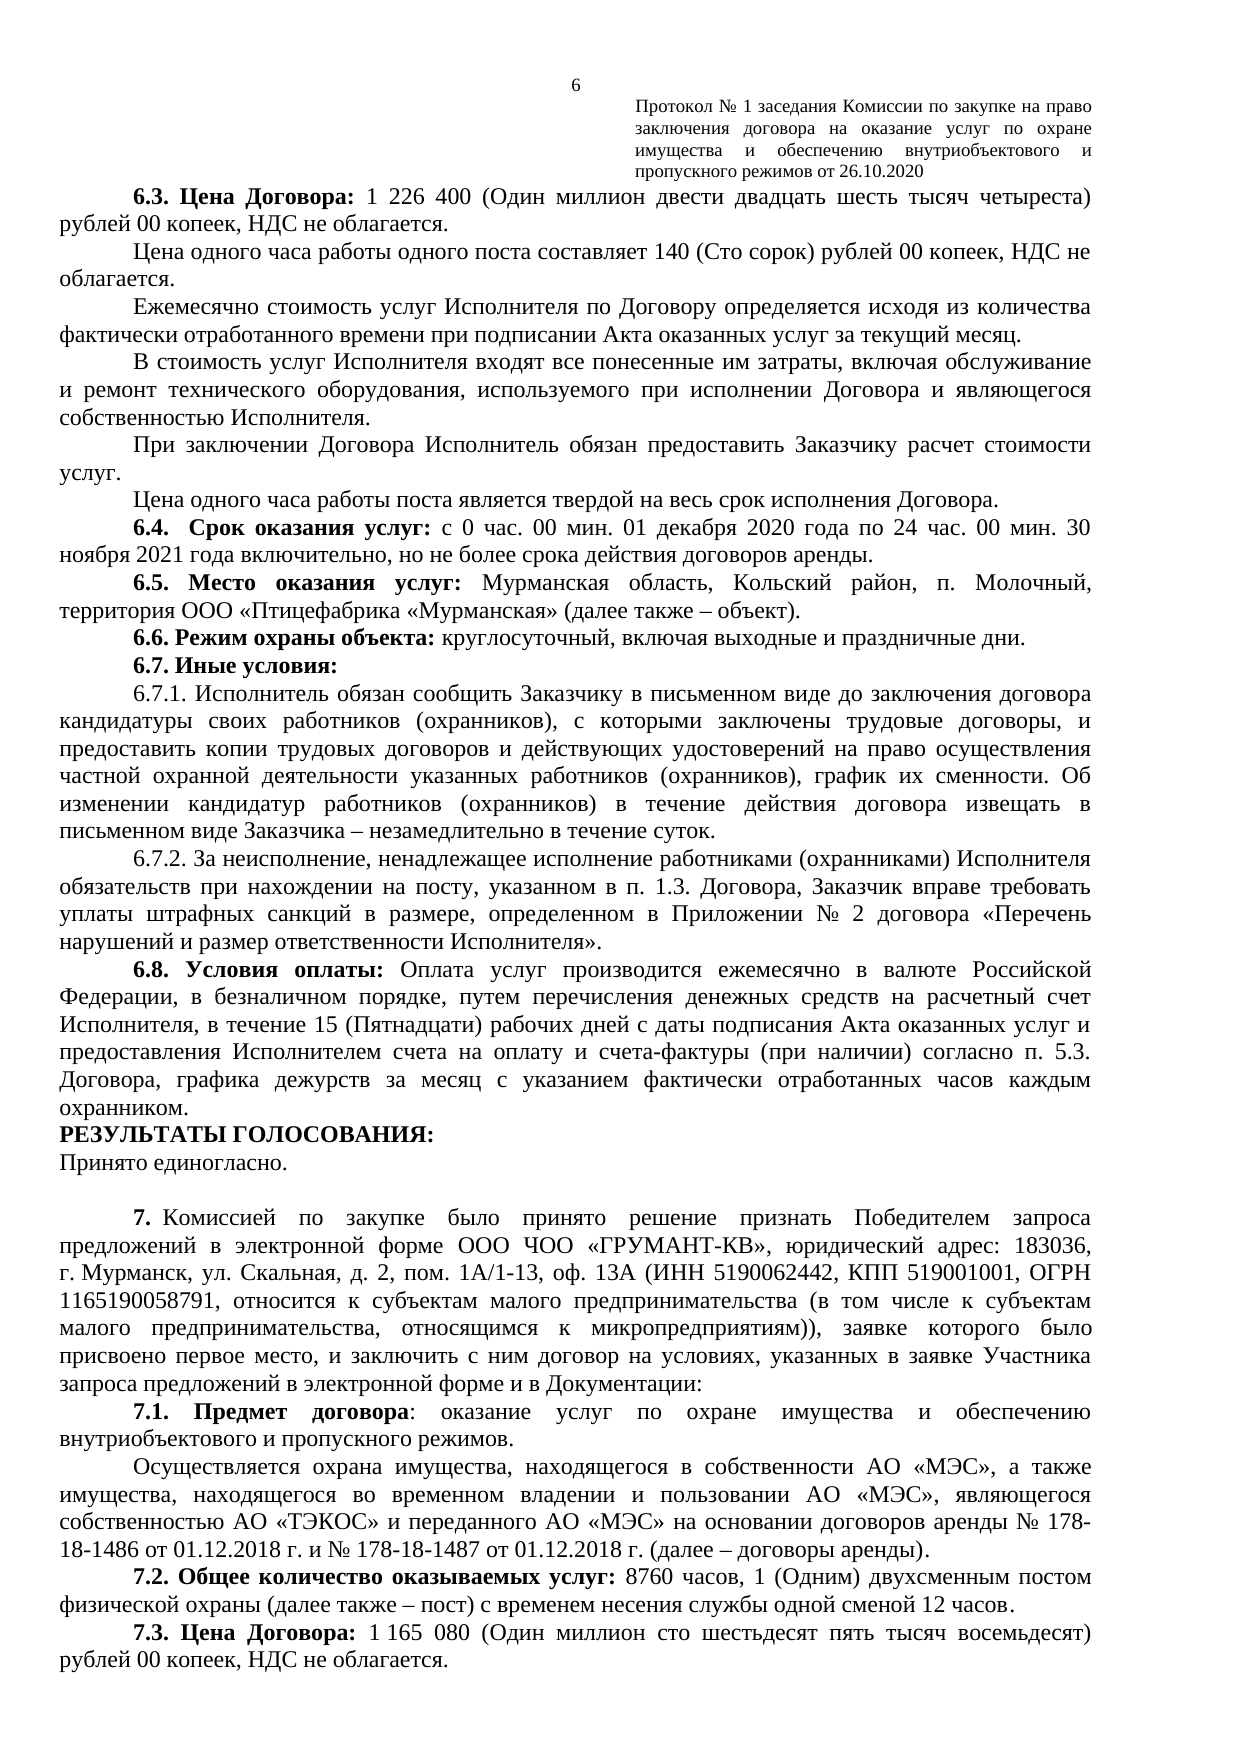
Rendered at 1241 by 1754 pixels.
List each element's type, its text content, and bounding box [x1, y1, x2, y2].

text 6.7. Иные условия: [59, 651, 1092, 678]
text 6.5. Место оказания услуг: Мурманская область, Кольский район, п. Молочный, территория ООО «Птицефабрика «Мурманская» (далее также – объект). [59, 568, 1092, 623]
text 6.4. Срок оказания услуг: с 0 час. 00 мин. 01 декабря 2020 года по 24 час. 00 мин. 30 ноября 2021 года включительно, но не более срока действия договоров аренды. [59, 513, 1092, 568]
text Цена одного часа работы поста является твердой на весь срок исполнения Договора. [59, 485, 1092, 513]
text 6.6. Режим охраны объекта: круглосуточный, включая выходные и праздничные дни. [59, 623, 1092, 651]
text Ежемесячно стоимость услуг Исполнителя по Договору определяется исходя из количества фактически отработанного времени при подписании Акта оказанных услуг за текущий месяц. [59, 292, 1092, 347]
text 6.7.1. Исполнитель обязан сообщить Заказчику в письменном виде до заключения договора кандидатуры своих работников (охранников), с которыми заключены трудовые договоры, и предоставить копии трудовых договоров и действующих удостоверений на право осуществления частной охранной деятельности указанных работников (охранников), график их сменности. Об изменении кандидатур работников (охранников) в течение действия договора извещать в письменном виде Заказчика – незамедлительно в течение суток. [59, 678, 1092, 844]
text Принято единогласно. [59, 1148, 1092, 1175]
text 7.3. Цена Договора: 1 165 080 (Один миллион сто шестьдесят пять тысяч восемьдесят) рублей 00 копеек, НДС не облагается. [59, 1618, 1092, 1673]
text 6.7.2. За неисполнение, ненадлежащее исполнение работниками (охранниками) Исполнителя обязательств при нахождении на посту, указанном в п. 1.3. Договора, Заказчик вправе требовать уплаты штрафных санкций в размере, определенном в Приложении № 2 договора «Перечень нарушений и размер ответственности Исполнителя». [59, 844, 1092, 954]
text В стоимость услуг Исполнителя входят все понесенные им затраты, включая обслуживание и ремонт технического оборудования, используемого при исполнении Договора и являющегося собственностью Исполнителя. [59, 347, 1092, 430]
text 7.2. Общее количество оказываемых услуг: 8760 часов, 1 (Одним) двухсменным постом физической охраны (далее также – пост) с временем несения службы одной сменой 12 часов. [59, 1562, 1092, 1618]
text Цена одного часа работы одного поста составляет 140 (Сто сорок) рублей 00 копеек, НДС не облагается. [59, 237, 1092, 292]
text Осуществляется охрана имущества, находящегося в собственности АО «МЭС», а также имущества, находящегося во временном владении и пользовании АО «МЭС», являющегося собственностью АО «ТЭКОС» и переданного АО «МЭС» на основании договоров аренды № 178-18-1486 от 01.12.2018 г. и № 178-18-1487 от 01.12.2018 г. (далее – договоры аренды). [59, 1452, 1092, 1562]
text 6.8. Условия оплаты: Оплата услуг производится ежемесячно в валюте Российской Федерации, в безналичном порядке, путем перечисления денежных средств на расчетный счет Исполнителя, в течение 15 (Пятнадцати) рабочих дней с даты подписания Акта оказанных услуг и предоставления Исполнителем счета на оплату и счета-фактуры (при наличии) согласно п. 5.3. Договора, графика дежурств за месяц с указанием фактически отработанных часов каждым охранником. [59, 954, 1092, 1120]
text 7.1. Предмет договора: оказание услуг по охране имущества и обеспечению внутриобъектового и пропускного режимов. [59, 1397, 1092, 1452]
text 7. Комиссией по закупке было принято решение признать Победителем запроса предложений в электронной форме ООО ЧОО «ГРУМАНТ-КВ», юридический адрес: 183036, г. Мурманск, ул. Скальная, д. 2, пом. 1А/1-13, оф. 13А (ИНН 5190062442, КПП 519001001, ОГРН 1165190058791, относится к субъектам малого предпринимательства (в том числе к субъектам малого предпринимательства, относящимся к микропредприятиям)), заявке которого было присвоено первое место, и заключить с ним договор на условиях, указанных в заявке Участника запроса предложений в электронной форме и в Документации: [59, 1203, 1092, 1397]
text РЕЗУЛЬТАТЫ ГОЛОСОВАНИЯ: [59, 1120, 1092, 1148]
text 6.3. Цена Договора: 1 226 400 (Один миллион двести двадцать шесть тысяч четыреста) рублей 00 копеек, НДС не облагается. [59, 182, 1092, 237]
text При заключении Договора Исполнитель обязан предоставить Заказчику расчет стоимости услуг. [59, 430, 1092, 485]
